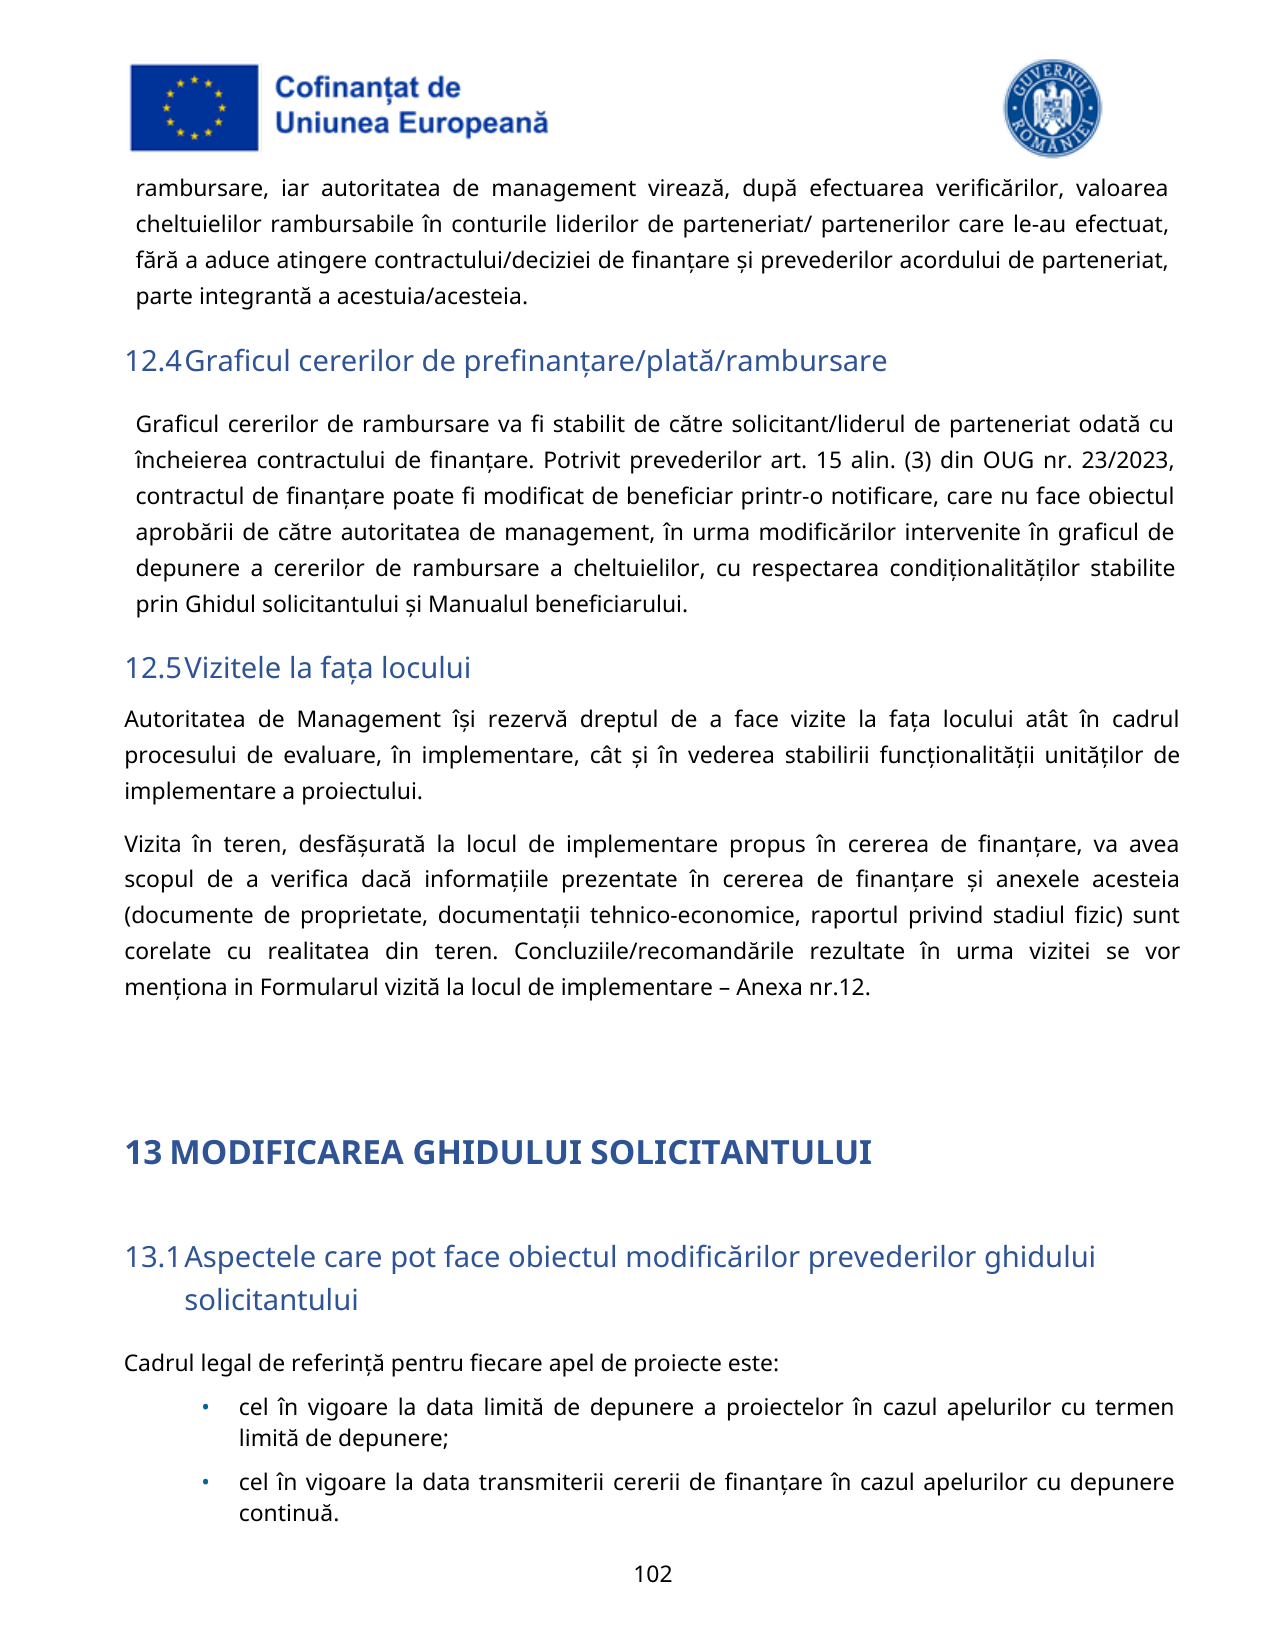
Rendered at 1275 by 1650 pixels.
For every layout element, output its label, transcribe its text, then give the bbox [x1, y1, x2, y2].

table_header Graficul cererilor de rambursare va fi stabilit de către solicitant/liderul de parteneriat odată cu încheierea contractului de finanțare. Potrivit prevederilor art. 15 alin. (3) din OUG nr. 23/2023, contractul de finanțare poate fi modificat de beneficiar printr-o notificare, care nu face obiectul aprobării de către autoritatea de management, în urma modificărilor intervenite în graficul de depunere a cererilor de rambursare a cheltuielilor, cu respectarea condiționalităților stabilite prin Ghidul solicitantului și Manualul beneficiarului. [124, 395, 1187, 635]
text Vizita în teren, desfășurată la locul de implementare propus în cererea de finanțare, va avea scopul de a verifica dacă informațiile prezentate în cererea de finanțare și anexele acesteia (documente de proprietate, documentații tehnico-economice, raportul privind stadiul fizic) sunt corelate cu realitatea din teren. Concluziile/recomandările rezultate în urma vizitei se vor menționa in Formularul vizită la locul de implementare – Anexa nr.12. [124, 827, 1181, 1002]
subtitle Vizitele la fața locului [124, 648, 1181, 687]
subtitle Graficul cererilor de prefinanțare/plată/rambursare [124, 340, 1181, 380]
picture [124, 59, 1104, 160]
subtitle MODIFICAREA GHIDULUI SOLICITANTULUI [124, 1129, 1181, 1174]
subtitle Aspectele care pot face obiectul modificărilor prevederilor ghidului solicitantului [124, 1237, 1181, 1319]
text Autoritatea de Management își rezervă dreptul de a face vizite la fața locului atât în cadrul procesului de evaluare, în implementare, cât și în vederea stabilirii funcționalității unităților de implementare a proiectului. [124, 703, 1181, 806]
